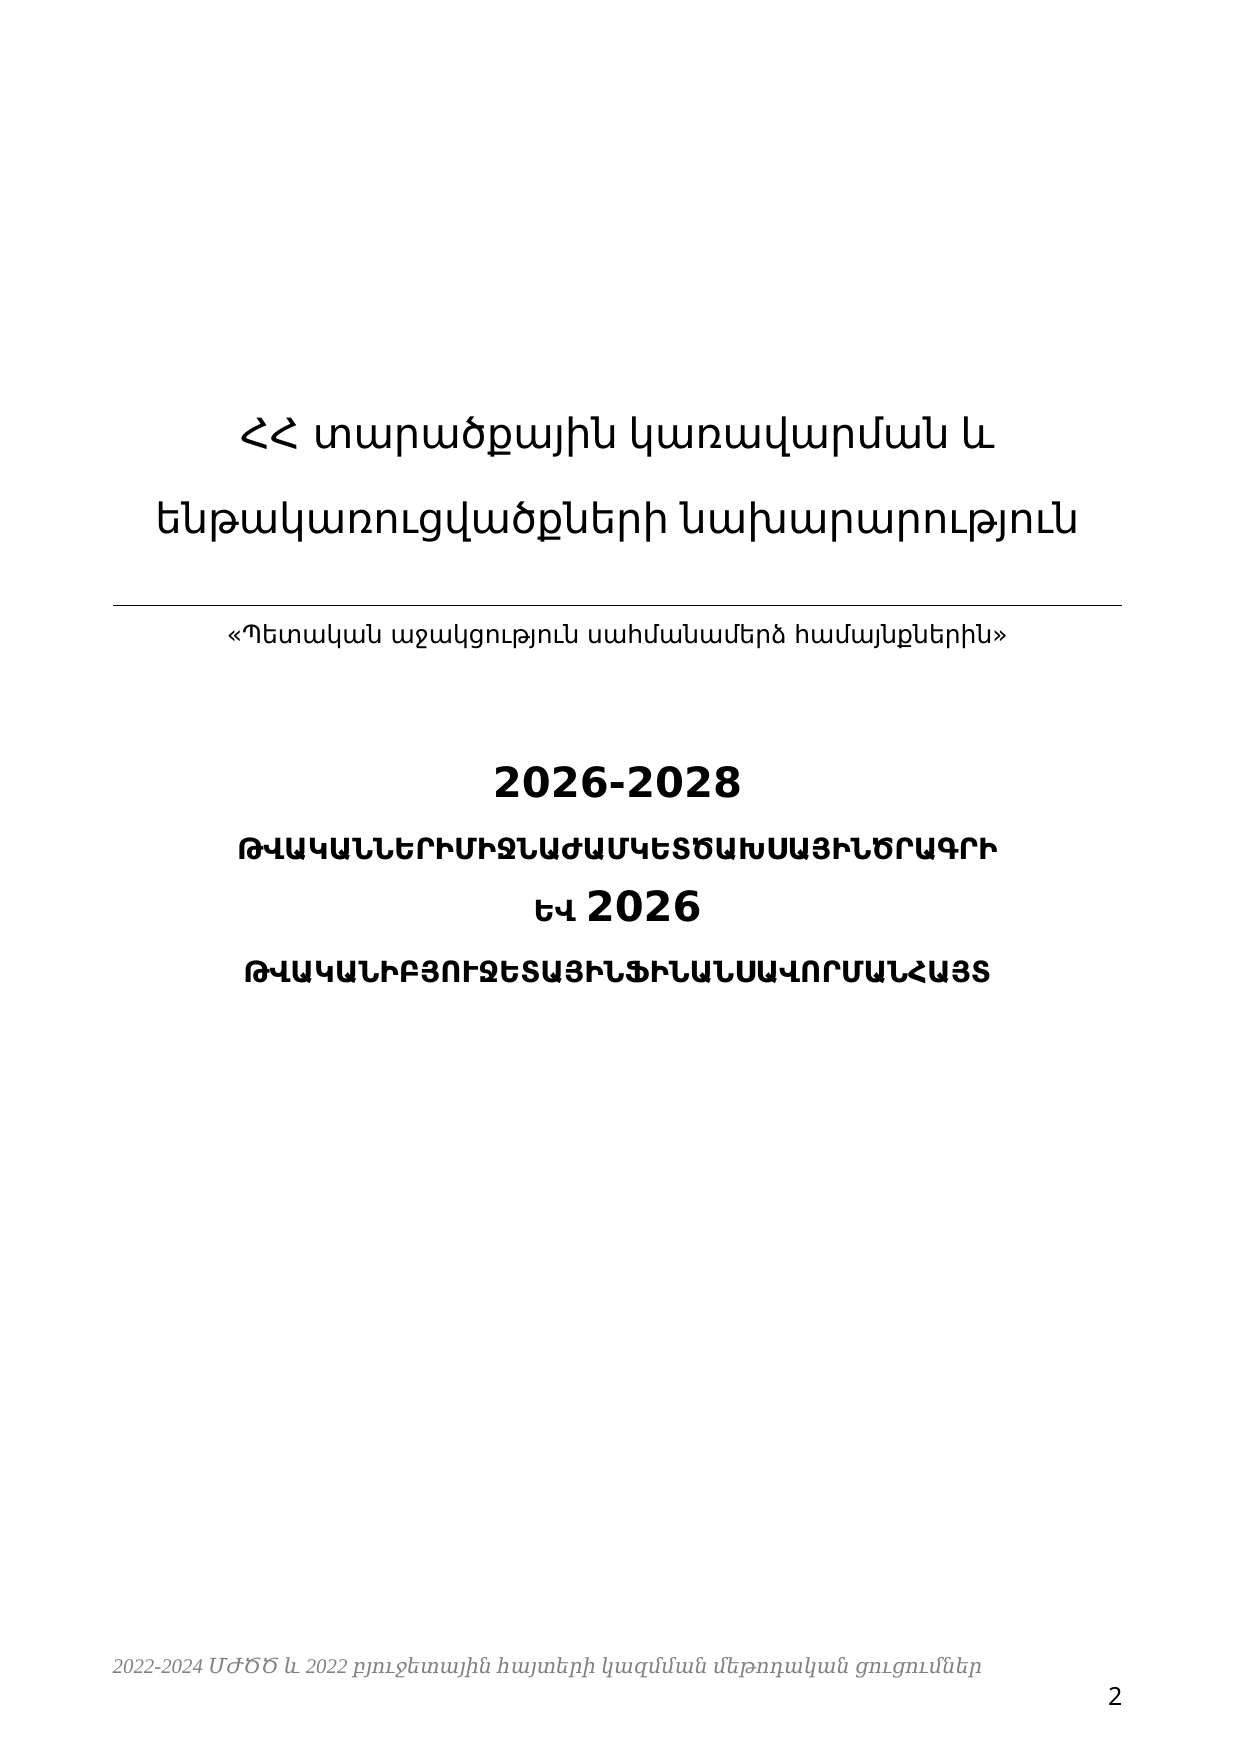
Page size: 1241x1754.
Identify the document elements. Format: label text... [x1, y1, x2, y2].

text 2026-2028 [112, 759, 1122, 808]
text ՀՀ տարածքային կառավարման և ենթակառուցվածքների նախարարություն [112, 404, 1122, 546]
text ԹՎԱԿԱՆՆԵՐԻՄԻՋՆԱԺԱՄԿԵՏԾԱԽՍԱՅԻՆԾՐԱԳՐԻ [112, 832, 1122, 866]
text ԵՎ 2026 [112, 883, 1122, 931]
text ԹՎԱԿԱՆԻԲՅՈՒՋԵՏԱՅԻՆՖԻՆԱՆՍԱՎՈՐՄԱՆՀԱՅՏ [112, 956, 1122, 990]
text «Պետական աջակցություն սահմանամերձ համայնքներին» [112, 621, 1122, 650]
